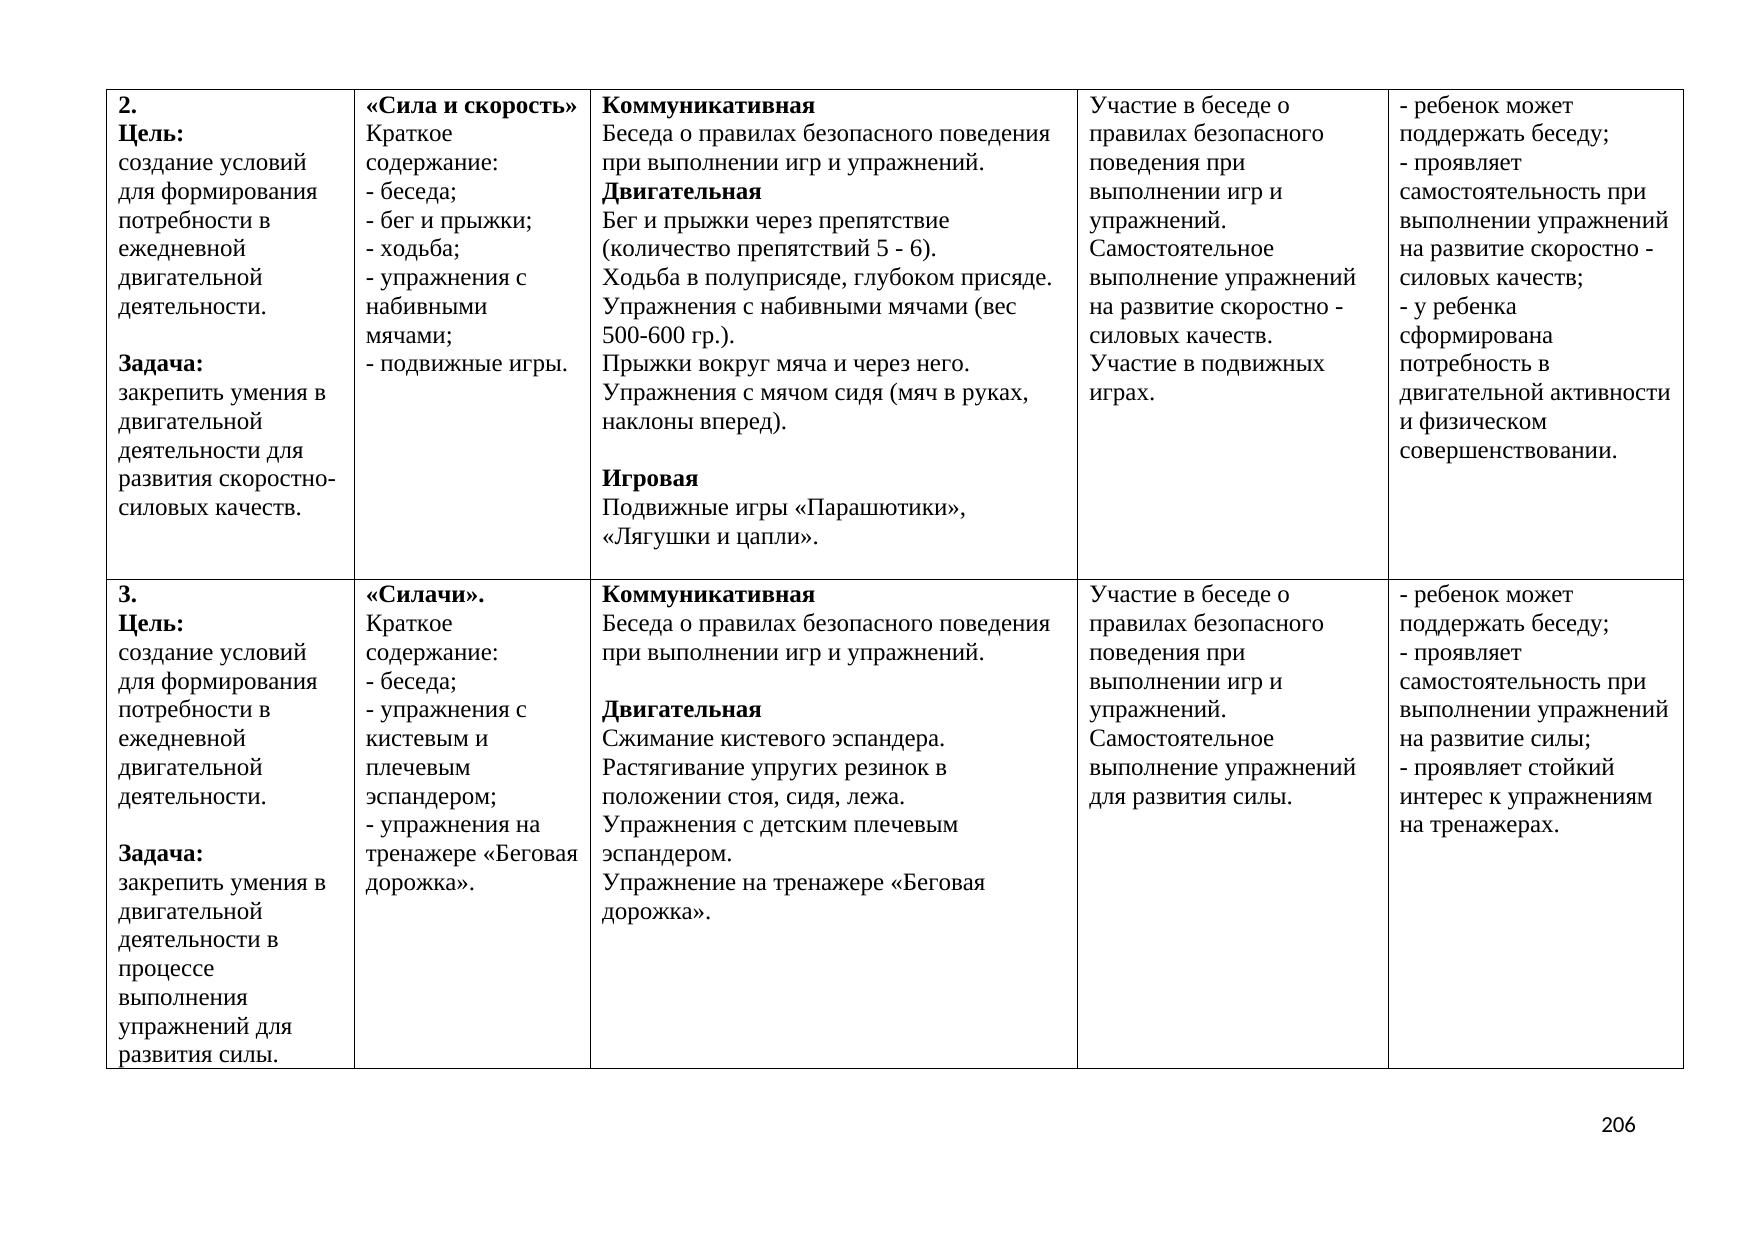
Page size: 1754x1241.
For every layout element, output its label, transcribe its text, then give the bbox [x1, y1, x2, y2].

table_header «Сила и скорость» Краткое содержание: - беседа; - бег и прыжки; - ходьба; - упражнения с набивными мячами; - подвижные игры. [355, 90, 590, 578]
table_cell Участие в беседе о правилах безопасного поведения при выполнении игр и упражнений. Самостоятельное выполнение упражнений для развития силы. [1078, 580, 1388, 1068]
table_header 2. Цель: создание условий для формирования потребности в ежедневной двигательной деятельности. Задача: закрепить умения в двигательной деятельности для развития скоростно- силовых качеств. [107, 90, 354, 578]
table_header - ребенок может поддержать беседу; - проявляет самостоятельность при выполнении упражнений на развитие скоростно - силовых качеств; - у ребенка сформирована потребность в двигательной активности и физическом совершенствовании. [1389, 90, 1683, 578]
table_cell - ребенок может поддержать беседу; - проявляет самостоятельность при выполнении упражнений на развитие силы; - проявляет стойкий интерес к упражнениям на тренажерах. [1389, 580, 1683, 1068]
table_cell 3. Цель: создание условий для формирования потребности в ежедневной двигательной деятельности. Задача: закрепить умения в двигательной деятельности в процессе выполнения упражнений для развития силы. [107, 580, 354, 1068]
table_header Коммуникативная Беседа о правилах безопасного поведения при выполнении игр и упражнений. Двигательная Бег и прыжки через препятствие (количество препятствий 5 - 6). Ходьба в полуприсяде, глубоком присяде. Упражнения с набивными мячами (вес 500-600 гр.). Прыжки вокруг мяча и через него. Упражнения с мячом сидя (мяч в руках, наклоны вперед). Игровая Подвижные игры «Парашютики», «Лягушки и цапли». [591, 90, 1077, 578]
table_cell Коммуникативная Беседа о правилах безопасного поведения при выполнении игр и упражнений. Двигательная Сжимание кистевого эспандера. Растягивание упругих резинок в положении стоя, сидя, лежа. Упражнения с детским плечевым эспандером. Упражнение на тренажере «Беговая дорожка». [591, 580, 1077, 1068]
table_header Участие в беседе о правилах безопасного поведения при выполнении игр и упражнений. Самостоятельное выполнение упражнений на развитие скоростно - силовых качеств. Участие в подвижных играх. [1078, 90, 1388, 578]
table_cell «Силачи». Краткое содержание: - беседа; - упражнения с кистевым и плечевым эспандером; - упражнения на тренажере «Беговая дорожка». [355, 580, 590, 1068]
